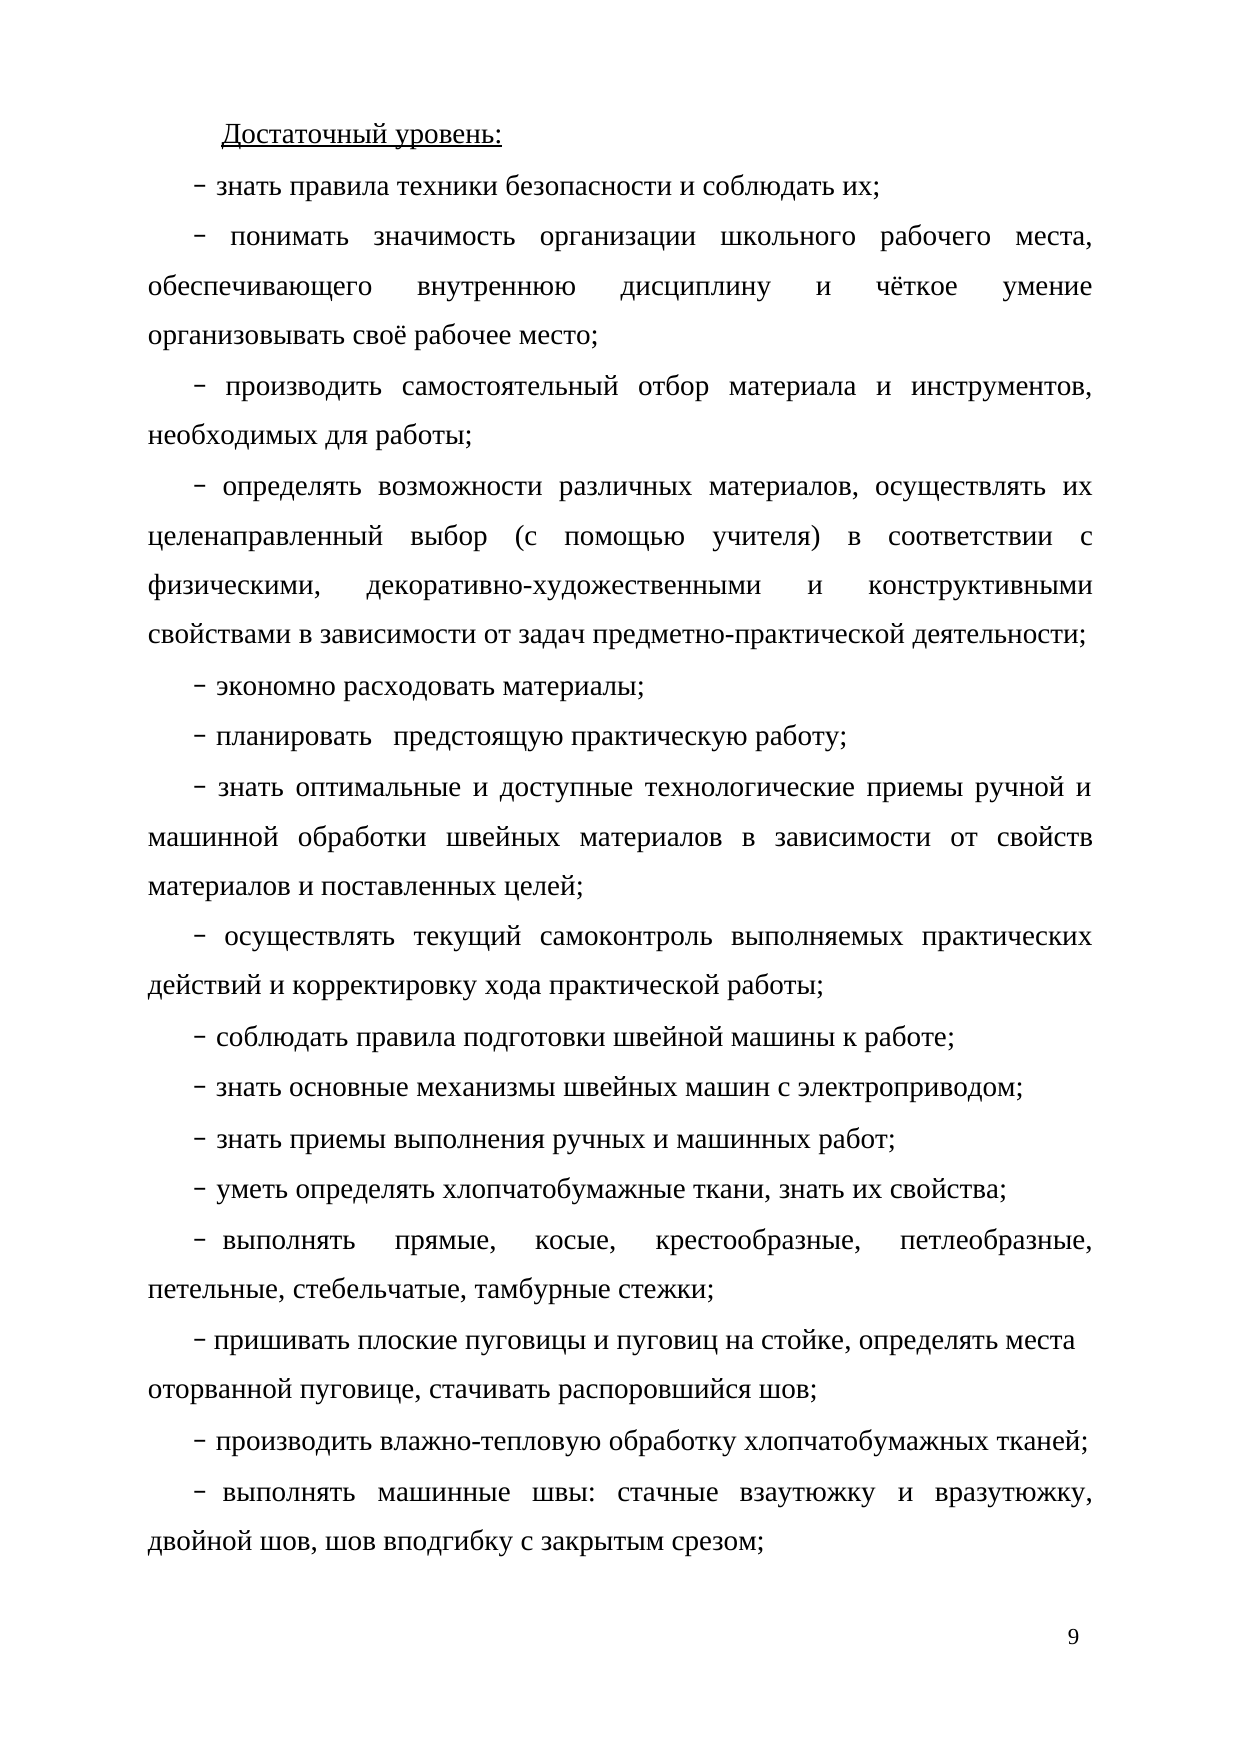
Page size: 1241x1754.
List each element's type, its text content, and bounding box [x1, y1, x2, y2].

text − знать приемы выполнения ручных и машинных работ; [192, 1120, 1105, 1155]
text − пришивать плоские пуговицы и пуговиц на стойке, определять места оторванной пуговице, стачивать распоровшийся шов; [148, 1321, 1093, 1405]
text − понимать значимость организации школьного рабочего места, обеспечивающего внутреннюю дисциплину и чёткое умение организовывать своё рабочее место; [148, 217, 1092, 351]
text − производить самостоятельный отбор материала и инструментов, необходимых для работы; [148, 367, 1092, 450]
text − определять возможности различных материалов, осуществлять их целенаправленный выбор (с помощью учителя) в соответствии с физическими, декоративно-художественными и конструктивными свойствами в зависимости от задач предметно-практической деятельности; [148, 467, 1093, 650]
text Достаточный уровень: [221, 116, 1105, 149]
text − знать основные механизмы швейных машин с электроприводом; [192, 1068, 1105, 1104]
text − знать правила техники безопасности и соблюдать их; [192, 167, 1105, 202]
text − осуществлять текущий самоконтроль выполняемых практических действий и корректировку хода практической работы; [148, 917, 1092, 1001]
text − экономно расходовать материалы; [192, 667, 1105, 702]
text − выполнять прямые, косые, крестообразные, петлеобразные, петельные, стебельчатые, тамбурные стежки; [148, 1221, 1093, 1305]
text − соблюдать правила подготовки швейной машины к работе; [192, 1018, 1105, 1053]
text − планировать предстоящую практическую работу; [192, 717, 1105, 753]
text − знать оптимальные и доступные технологические приемы ручной и машинной обработки швейных материалов в зависимости от свойств материалов и поставленных целей; [148, 768, 1093, 901]
text − выполнять машинные швы: стачные взаутюжку и вразутюжку, двойной шов, шов вподгибку с закрытым срезом; [148, 1473, 1093, 1556]
text − производить влажно-тепловую обработку хлопчатобумажных тканей; [192, 1422, 1105, 1457]
text − уметь определять хлопчатобумажные ткани, знать их свойства; [192, 1170, 1105, 1206]
